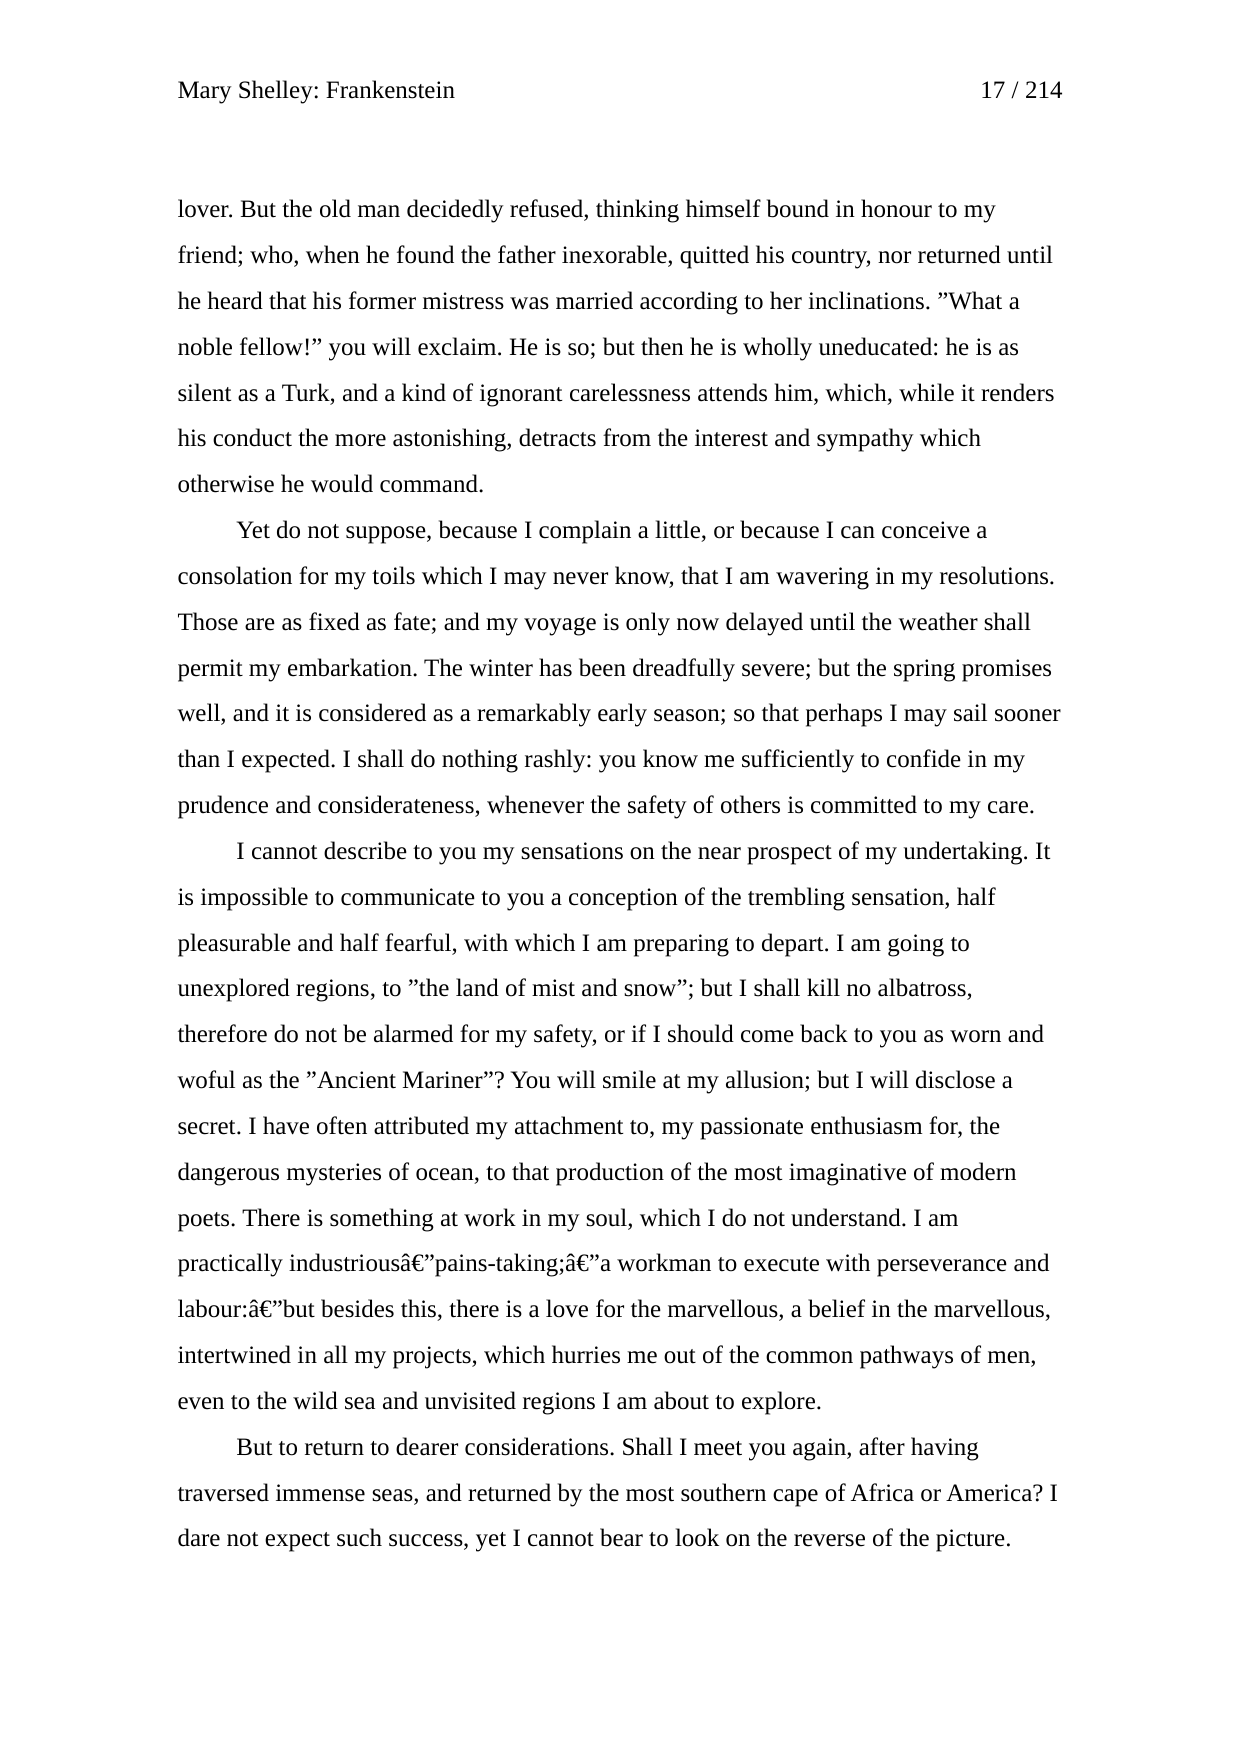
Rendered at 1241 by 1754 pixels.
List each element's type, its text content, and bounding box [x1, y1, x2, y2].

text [177, 177, 1063, 498]
text I cannot describe to you my sensations on the near prospect of my undertaking. It is impossible to communicate to you a conception of the trembling sensation, half pleasurable and half fearful, with which I am preparing to depart. I am going to unexplored regions, to ”the land of mist and snow”; but I shall kill no albatross, therefore do not be alarmed for my safety, or if I should come back to you as worn and woful as the ”Ancient Mariner”? You will smile at my allusion; but I will disclose a secret. I have often attributed my attachment to, my passionate enthusiasm for, the dangerous mysteries of ocean, to that production of the most imaginative of modern poets. There is something at work in my soul, which I do not understand. I am practically industriousâ€”pains-taking;â€”a workman to execute with perseverance and labour:â€”but besides this, there is a love for the marvellous, a belief in the marvellous, intertwined in all my projects, which hurries me out of the common pathways of men, even to the wild sea and unvisited regions I am about to explore. [177, 819, 1063, 1415]
text Yet do not suppose, because I complain a little, or because I can conceive a consolation for my toils which I may never know, that I am wavering in my resolutions. Those are as fixed as fate; and my voyage is only now delayed until the weather shall permit my embarkation. The winter has been dreadfully severe; but the spring promises well, and it is considered as a remarkably early season; so that perhaps I may sail sooner than I expected. I shall do nothing rashly: you know me sufficiently to confide in my prudence and considerateness, whenever the safety of others is committed to my care. [177, 498, 1063, 819]
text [177, 1415, 1063, 1552]
